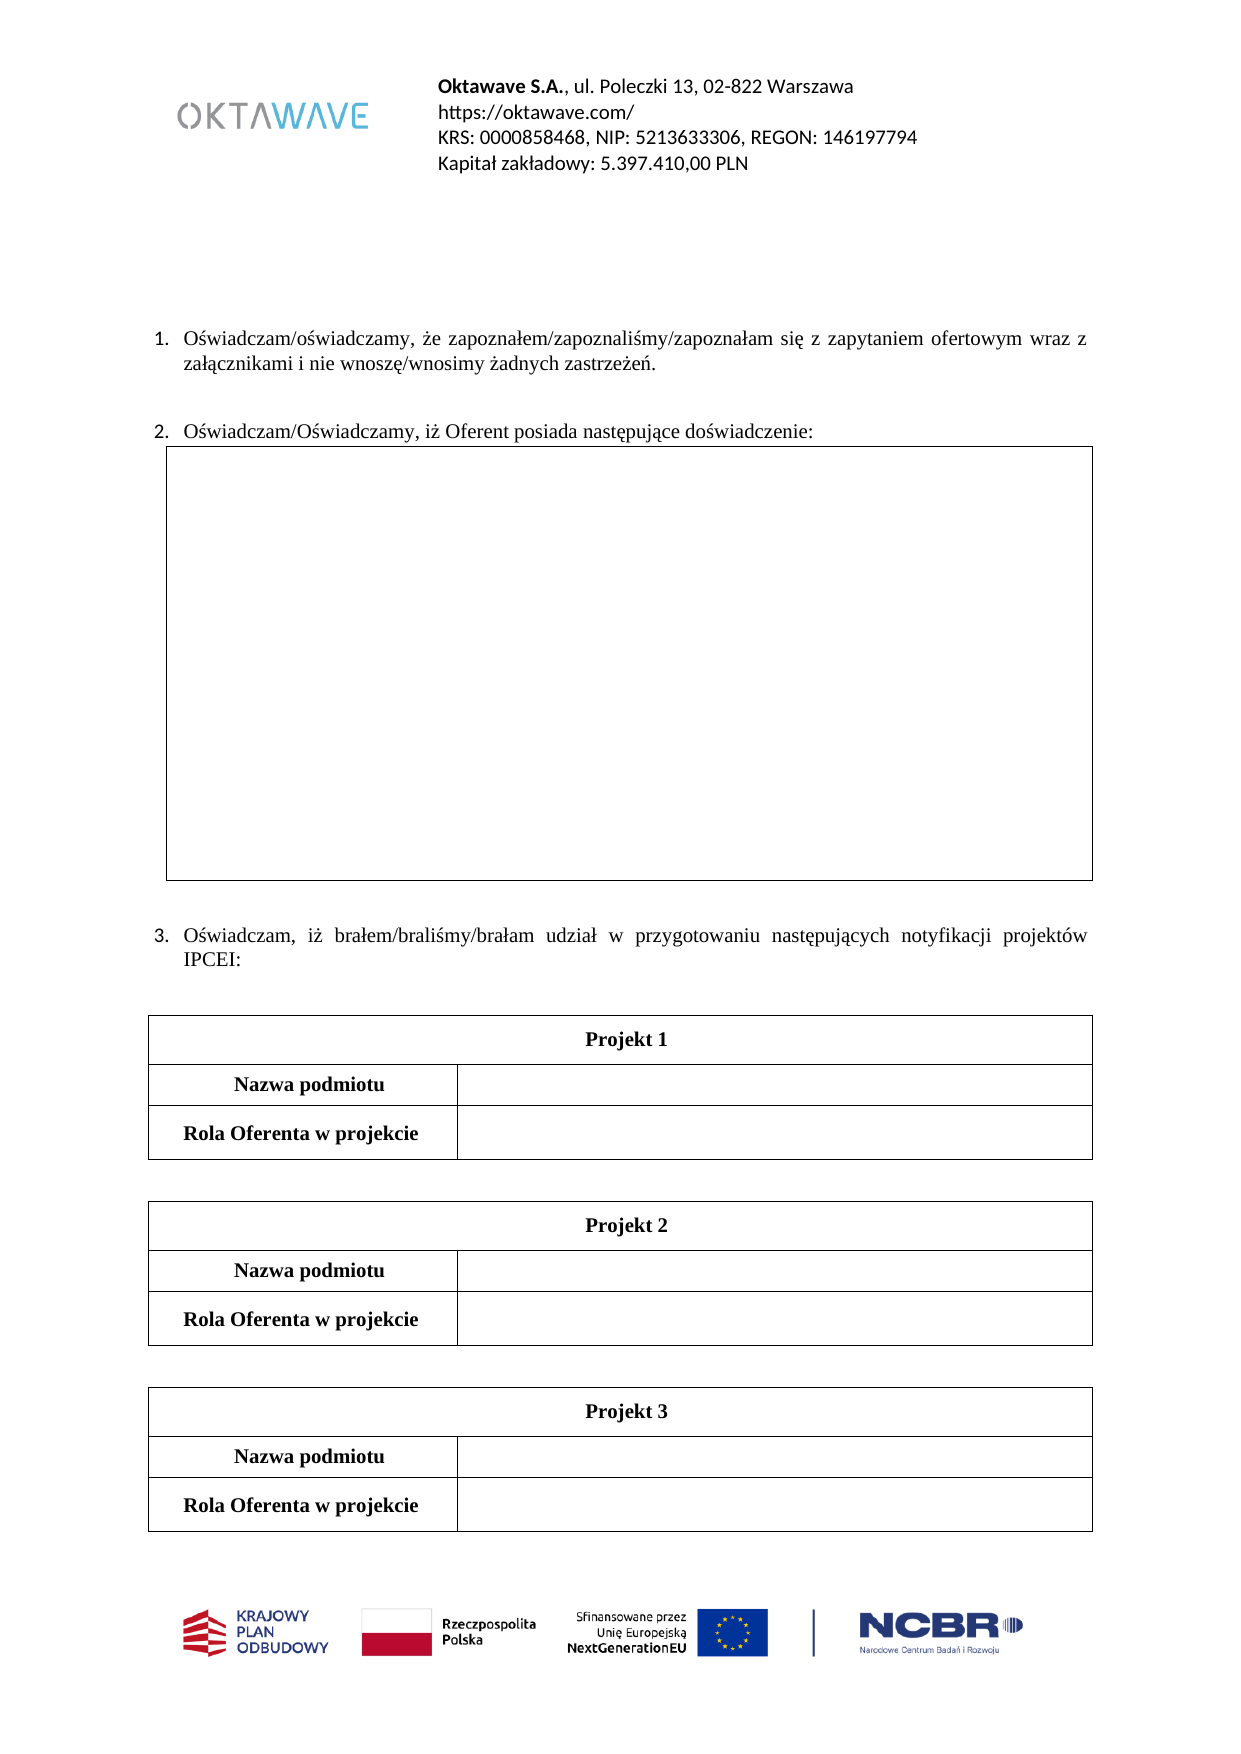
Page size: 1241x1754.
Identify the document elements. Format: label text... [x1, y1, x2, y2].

list Oświadczam, iż brałem/braliśmy/brałam udział w przygotowaniu następujących notyfikacji projektów IPCEI: [154, 922, 1088, 971]
table_cell [458, 1065, 1092, 1105]
table_cell Rola Oferenta w projekcie [149, 1106, 457, 1159]
table_cell Nazwa podmiotu [149, 1437, 457, 1477]
table_cell [458, 1478, 1092, 1531]
list Oświadczam/Oświadczamy, iż Oferent posiada następujące doświadczenie: [154, 418, 1088, 444]
table_header Projekt 3 [149, 1388, 1092, 1436]
table_header Projekt 1 [149, 1016, 1092, 1064]
table_cell Nazwa podmiotu [149, 1251, 457, 1291]
picture [147, 1581, 1093, 1681]
picture [158, 89, 392, 145]
table_cell [458, 1437, 1092, 1477]
table_cell Rola Oferenta w projekcie [149, 1292, 457, 1345]
table_header [167, 447, 1092, 880]
list Oświadczam/oświadczamy, że zapoznałem/zapoznaliśmy/zapoznałam się z zapytaniem ofertowym wraz z załącznikami i nie wnoszę/wnosimy żadnych zastrzeżeń. [154, 326, 1088, 375]
table_cell Nazwa podmiotu [149, 1065, 457, 1105]
table_cell Rola Oferenta w projekcie [149, 1478, 457, 1531]
table_cell [458, 1251, 1092, 1291]
table_header Projekt 2 [149, 1202, 1092, 1250]
table_cell [458, 1106, 1092, 1159]
table_cell [458, 1292, 1092, 1345]
